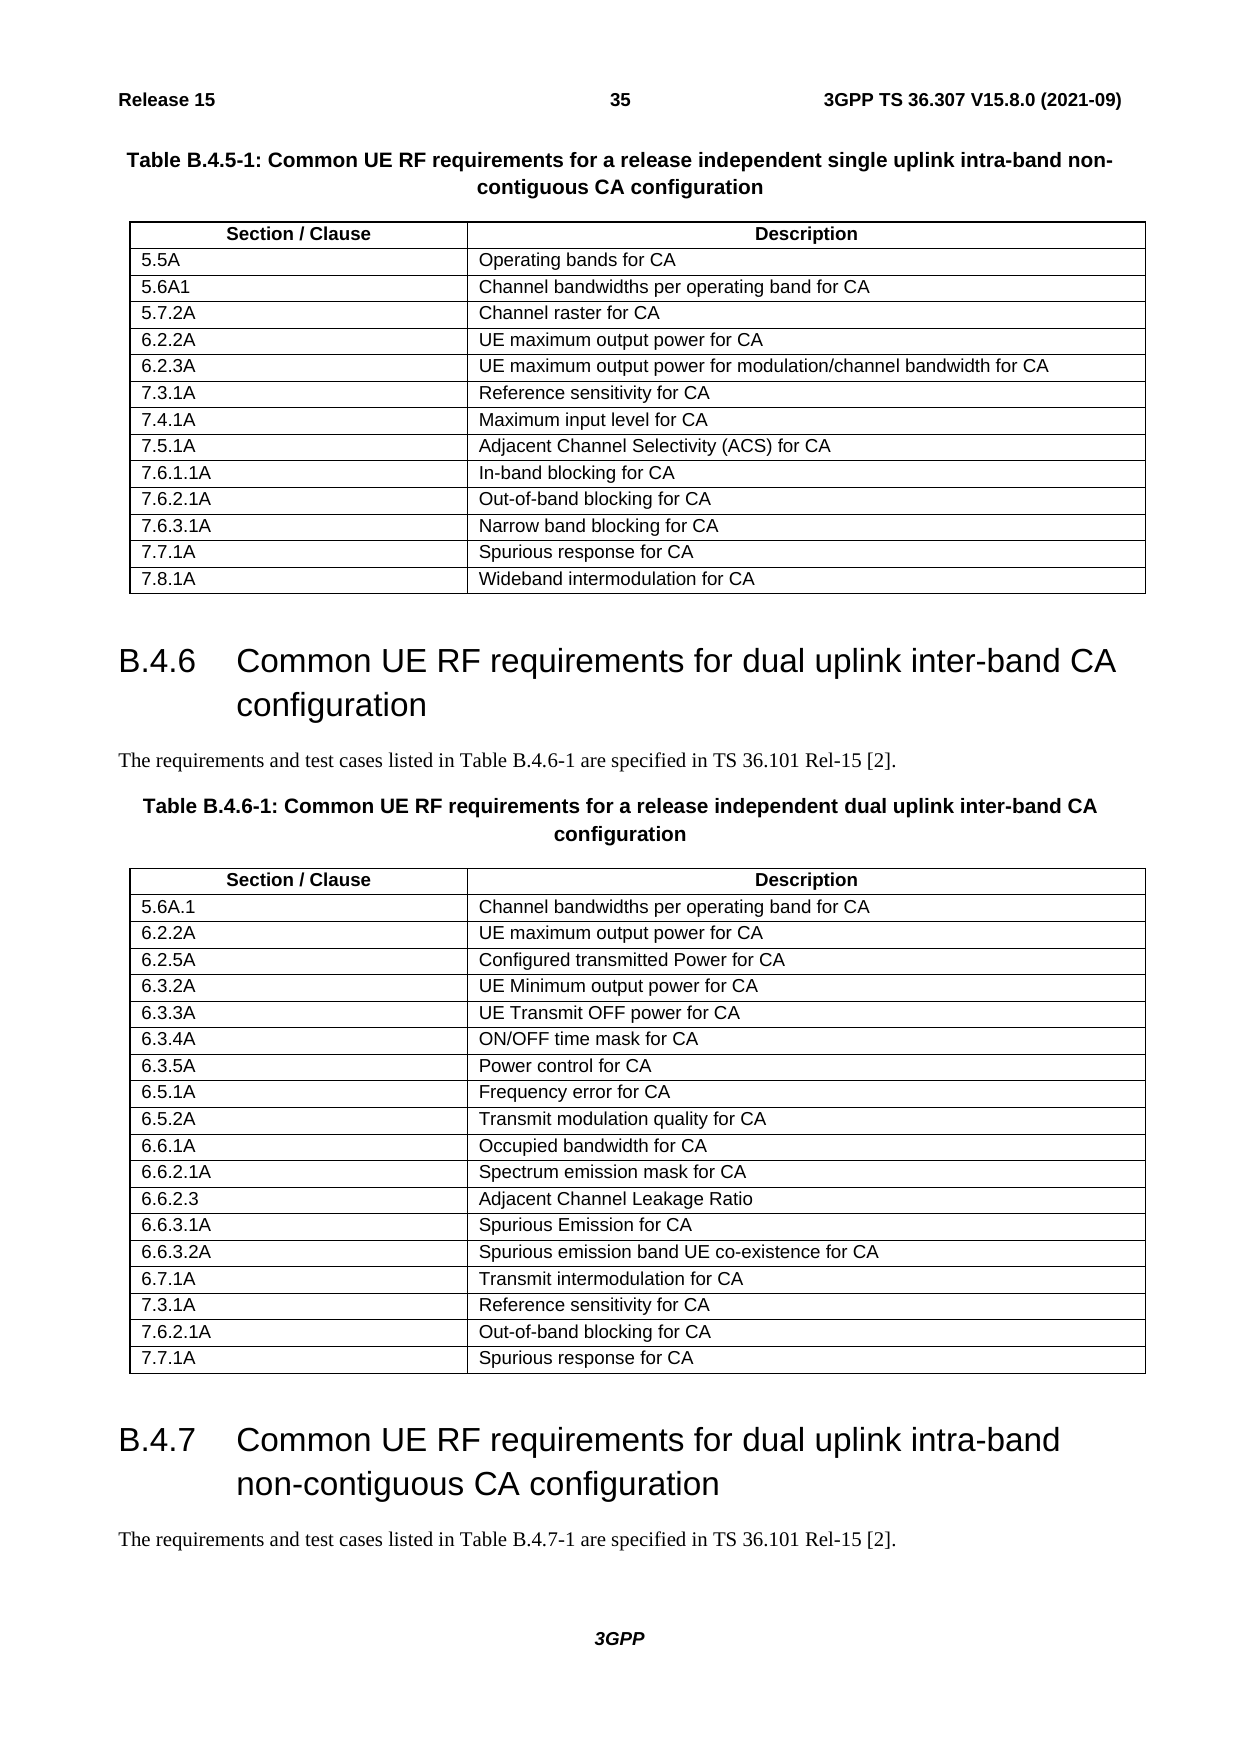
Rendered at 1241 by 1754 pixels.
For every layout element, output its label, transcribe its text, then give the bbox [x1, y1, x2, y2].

table_cell 7.6.1.1A [131, 461, 467, 487]
table_cell 7.5.1A [131, 435, 467, 460]
table_cell 6.2.2A [131, 922, 467, 947]
table_cell Out-of-band blocking for CA [468, 488, 1145, 513]
table_cell Wideband intermodulation for CA [468, 568, 1145, 593]
table_cell Out-of-band blocking for CA [468, 1320, 1145, 1346]
table_cell 7.7.1A [131, 1347, 467, 1372]
table_header Section / Clause [131, 869, 467, 894]
table_cell 5.6A1 [131, 276, 467, 301]
table_header Description [468, 869, 1145, 894]
table_cell Spurious Emission for CA [468, 1214, 1145, 1240]
table_cell 5.6A.1 [131, 895, 467, 921]
table_cell UE Minimum output power for CA [468, 975, 1145, 1001]
table_header Section / Clause [131, 223, 467, 248]
table_cell 7.7.1A [131, 541, 467, 567]
table_cell Transmit modulation quality for CA [468, 1108, 1145, 1133]
table_cell Channel bandwidths per operating band for CA [468, 276, 1145, 301]
table_cell 6.5.2A [131, 1108, 467, 1133]
table_cell Frequency error for CA [468, 1081, 1145, 1107]
table_cell UE Transmit OFF power for CA [468, 1002, 1145, 1027]
table_cell Transmit intermodulation for CA [468, 1267, 1145, 1293]
table_cell 6.6.2.3 [131, 1188, 467, 1213]
table_cell 6.3.3A [131, 1002, 467, 1027]
table_cell UE maximum output power for CA [468, 329, 1145, 354]
table_cell 7.3.1A [131, 1294, 467, 1319]
table_cell 6.6.3.2A [131, 1241, 467, 1266]
table_cell 6.6.3.1A [131, 1214, 467, 1240]
table_cell 7.6.3.1A [131, 515, 467, 540]
table_cell Occupied bandwidth for CA [468, 1135, 1145, 1160]
table_cell UE maximum output power for modulation/channel bandwidth for CA [468, 355, 1145, 381]
table_cell 6.2.3A [131, 355, 467, 381]
table_cell 6.6.1A [131, 1135, 467, 1160]
table_cell Spurious emission band UE co-existence for CA [468, 1241, 1145, 1266]
table_cell Configured transmitted Power for CA [468, 949, 1145, 974]
subtitle B.4.7 Common UE RF requirements for dual uplink intra-band non-contiguous CA configuration [118, 1420, 1122, 1502]
table_cell 6.5.1A [131, 1081, 467, 1107]
table_cell Spectrum emission mask for CA [468, 1161, 1145, 1187]
table_cell In-band blocking for CA [468, 461, 1145, 487]
table_cell ON/OFF time mask for CA [468, 1028, 1145, 1054]
table_cell 7.6.2.1A [131, 488, 467, 513]
table_cell 6.3.4A [131, 1028, 467, 1054]
table_cell Power control for CA [468, 1055, 1145, 1080]
table_cell 6.7.1A [131, 1267, 467, 1293]
table_cell UE maximum output power for CA [468, 922, 1145, 947]
table_cell Maximum input level for CA [468, 408, 1145, 434]
table_cell 6.6.2.1A [131, 1161, 467, 1187]
table_cell Operating bands for CA [468, 249, 1145, 274]
table_cell 6.3.2A [131, 975, 467, 1001]
table_cell Reference sensitivity for CA [468, 1294, 1145, 1319]
table_cell Spurious response for CA [468, 1347, 1145, 1372]
table_cell Narrow band blocking for CA [468, 515, 1145, 540]
table_cell Channel bandwidths per operating band for CA [468, 895, 1145, 921]
table_cell 6.2.2A [131, 329, 467, 354]
table_cell 7.4.1A [131, 408, 467, 434]
table_cell 5.7.2A [131, 302, 467, 328]
text Table B.4.5-1: Common UE RF requirements for a release independent single uplink intra-band non-contiguous CA configuration [118, 148, 1122, 199]
text The requirements and test cases listed in Table B.4.7-1 are specified in TS 36.101 Rel-15 [2]. [118, 1527, 1122, 1551]
table_header Description [468, 223, 1145, 248]
table_cell 7.6.2.1A [131, 1320, 467, 1346]
table_cell Reference sensitivity for CA [468, 382, 1145, 407]
table_cell Adjacent Channel Selectivity (ACS) for CA [468, 435, 1145, 460]
table_cell 7.8.1A [131, 568, 467, 593]
table_cell 6.2.5A [131, 949, 467, 974]
table_cell Adjacent Channel Leakage Ratio [468, 1188, 1145, 1213]
table_cell 5.5A [131, 249, 467, 274]
text Table B.4.6-1: Common UE RF requirements for a release independent dual uplink inter-band CA configuration [118, 794, 1122, 846]
table_cell 7.3.1A [131, 382, 467, 407]
table_cell Channel raster for CA [468, 302, 1145, 328]
text The requirements and test cases listed in Table B.4.6-1 are specified in TS 36.101 Rel-15 [2]. [118, 748, 1122, 772]
table_cell 6.3.5A [131, 1055, 467, 1080]
subtitle B.4.6 Common UE RF requirements for dual uplink inter-band CA configuration [118, 641, 1122, 723]
table_cell Spurious response for CA [468, 541, 1145, 567]
